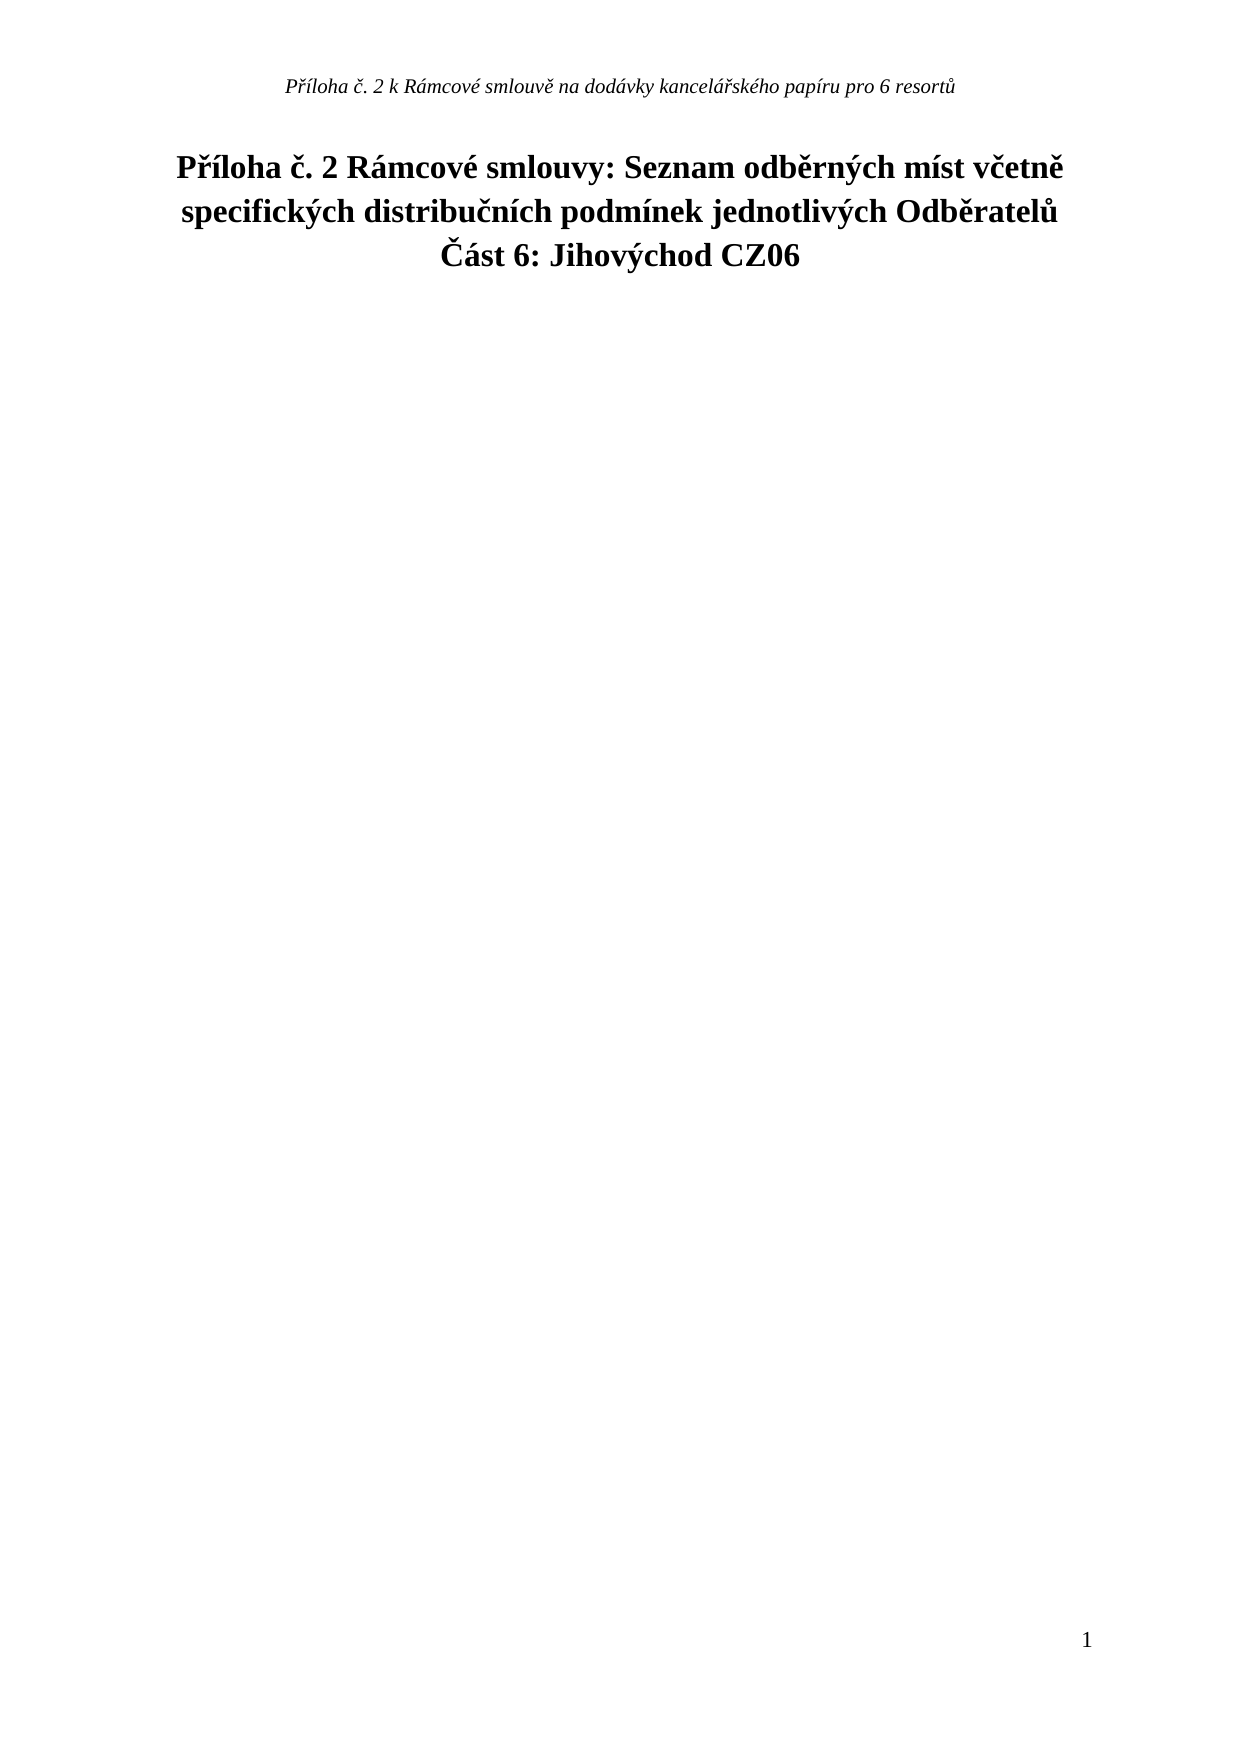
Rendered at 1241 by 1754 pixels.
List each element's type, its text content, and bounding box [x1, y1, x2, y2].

text Příloha č. 2 Rámcové smlouvy: Seznam odběrných míst včetně specifických distribučních podmínek jednotlivých Odběratelů Část 6: Jihovýchod CZ06 [148, 148, 1093, 274]
